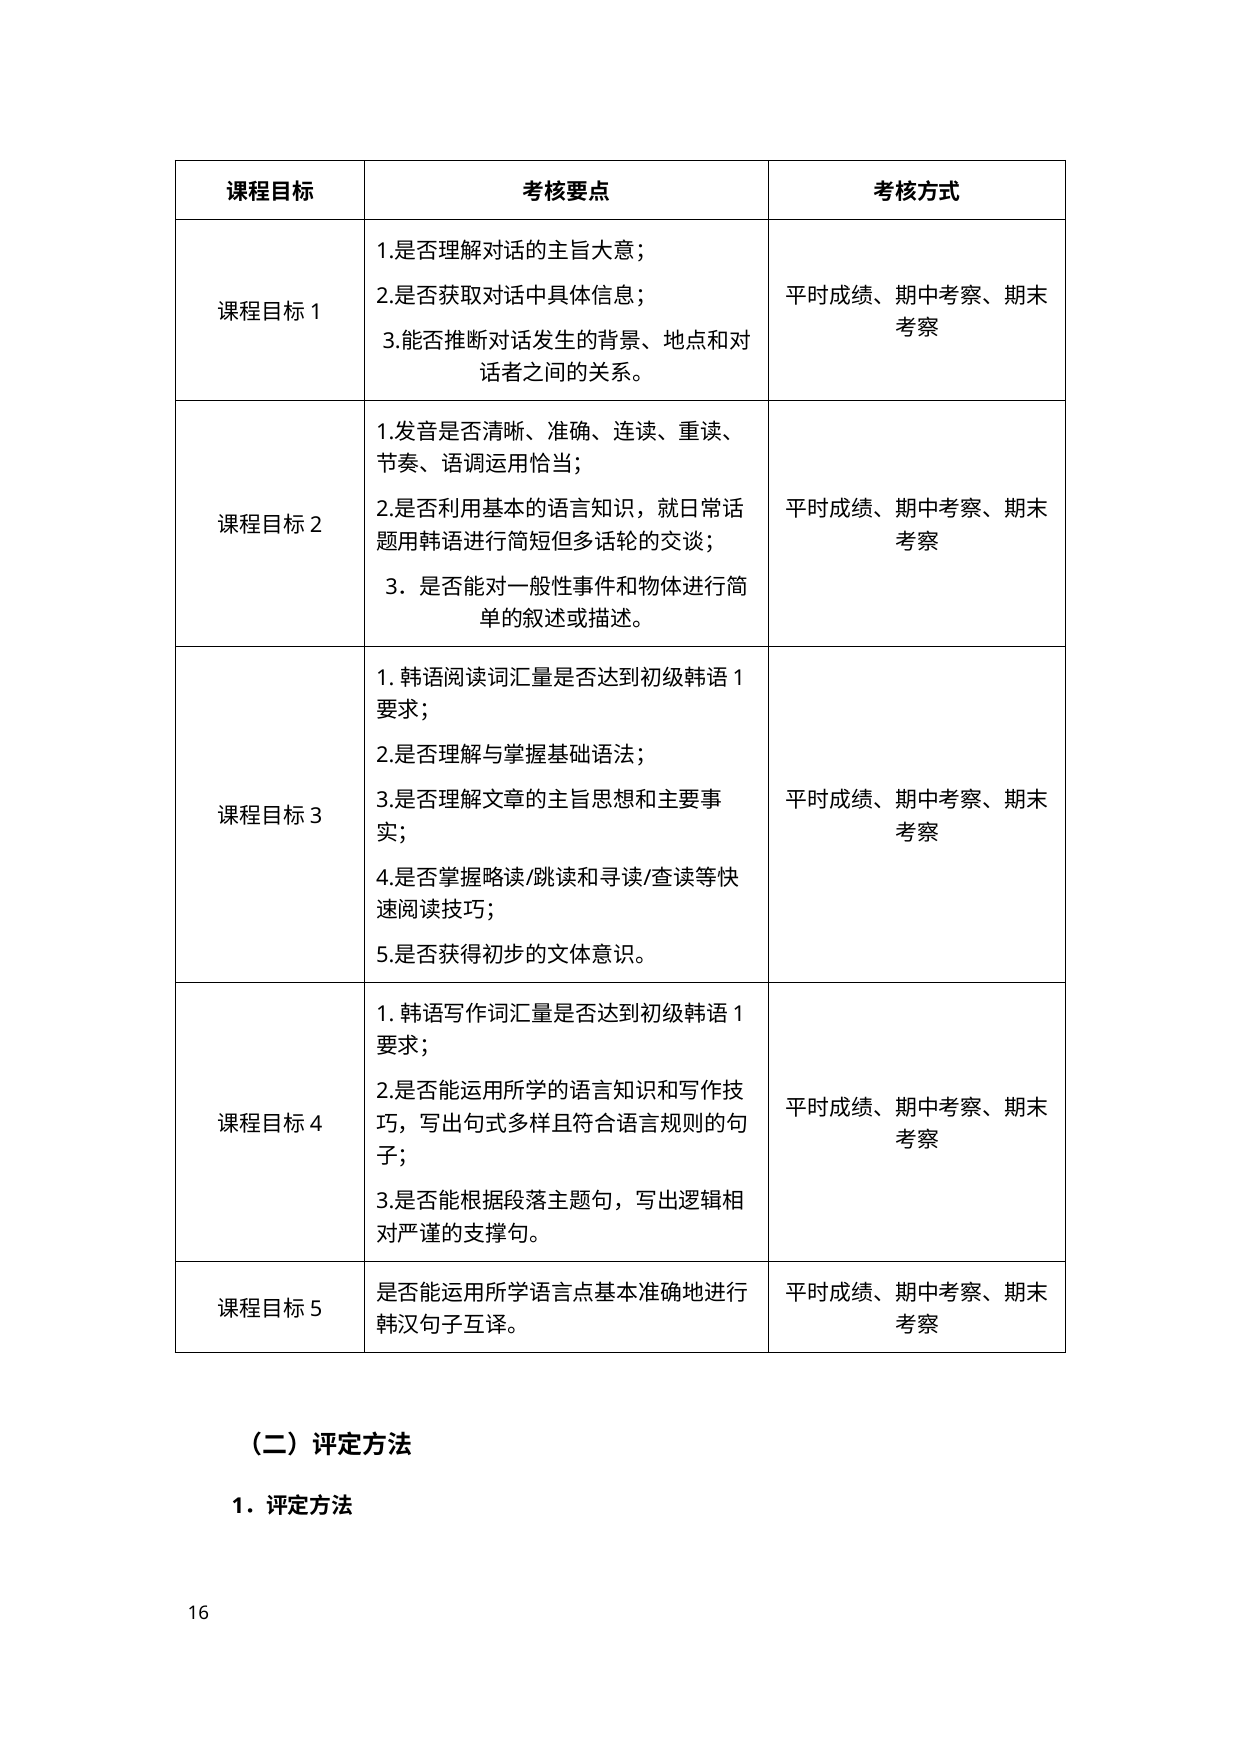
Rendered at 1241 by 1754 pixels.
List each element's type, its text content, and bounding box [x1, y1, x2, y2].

table_cell 平时成绩、期中考察、期末考察 [769, 983, 1065, 1261]
table_cell 课程目标3 [176, 647, 364, 982]
table_cell 平时成绩、期中考察、期末考察 [769, 401, 1065, 646]
table_cell 1.发音是否清晰、准确、连读、重读、节奏、语调运用恰当； 2.是否利用基本的语言知识，就日常话题用韩语进行简短但多话轮的交谈； 3．是否能对一般性事件和物体进行简单的叙述或描述。 [365, 401, 768, 646]
table_cell 1. 韩语写作词汇量是否达到初级韩语1要求； 2.是否能运用所学的语言知识和写作技巧，写出句式多样且符合语言规则的句子； 3.是否能根据段落主题句，写出逻辑相对严谨的支撑句。 [365, 983, 768, 1261]
table_cell 课程目标5 [176, 1262, 364, 1352]
table_cell 1.是否理解对话的主旨大意； 2.是否获取对话中具体信息； 3.能否推断对话发生的背景、地点和对话者之间的关系。 [365, 220, 768, 400]
table_cell 1. 韩语阅读词汇量是否达到初级韩语1要求； 2.是否理解与掌握基础语法； 3.是否理解文章的主旨思想和主要事实； 4.是否掌握略读/跳读和寻读/查读等快速阅读技巧； 5.是否获得初步的文体意识。 [365, 647, 768, 982]
table_cell 课程目标4 [176, 983, 364, 1261]
table_cell 课程目标2 [176, 401, 364, 646]
text （二）评定方法 [187, 1410, 1053, 1475]
text 1．评定方法 [187, 1488, 1053, 1520]
table_cell 平时成绩、期中考察、期末考察 [769, 647, 1065, 982]
table_header 考核要点 [365, 161, 768, 219]
table_header 考核方式 [769, 161, 1065, 219]
table_cell 平时成绩、期中考察、期末考察 [769, 220, 1065, 400]
table_cell 平时成绩、期中考察、期末考察 [769, 1262, 1065, 1352]
table_cell 课程目标1 [176, 220, 364, 400]
table_cell 是否能运用所学语言点基本准确地进行韩汉句子互译。 [365, 1262, 768, 1352]
table_header 课程目标 [176, 161, 364, 219]
